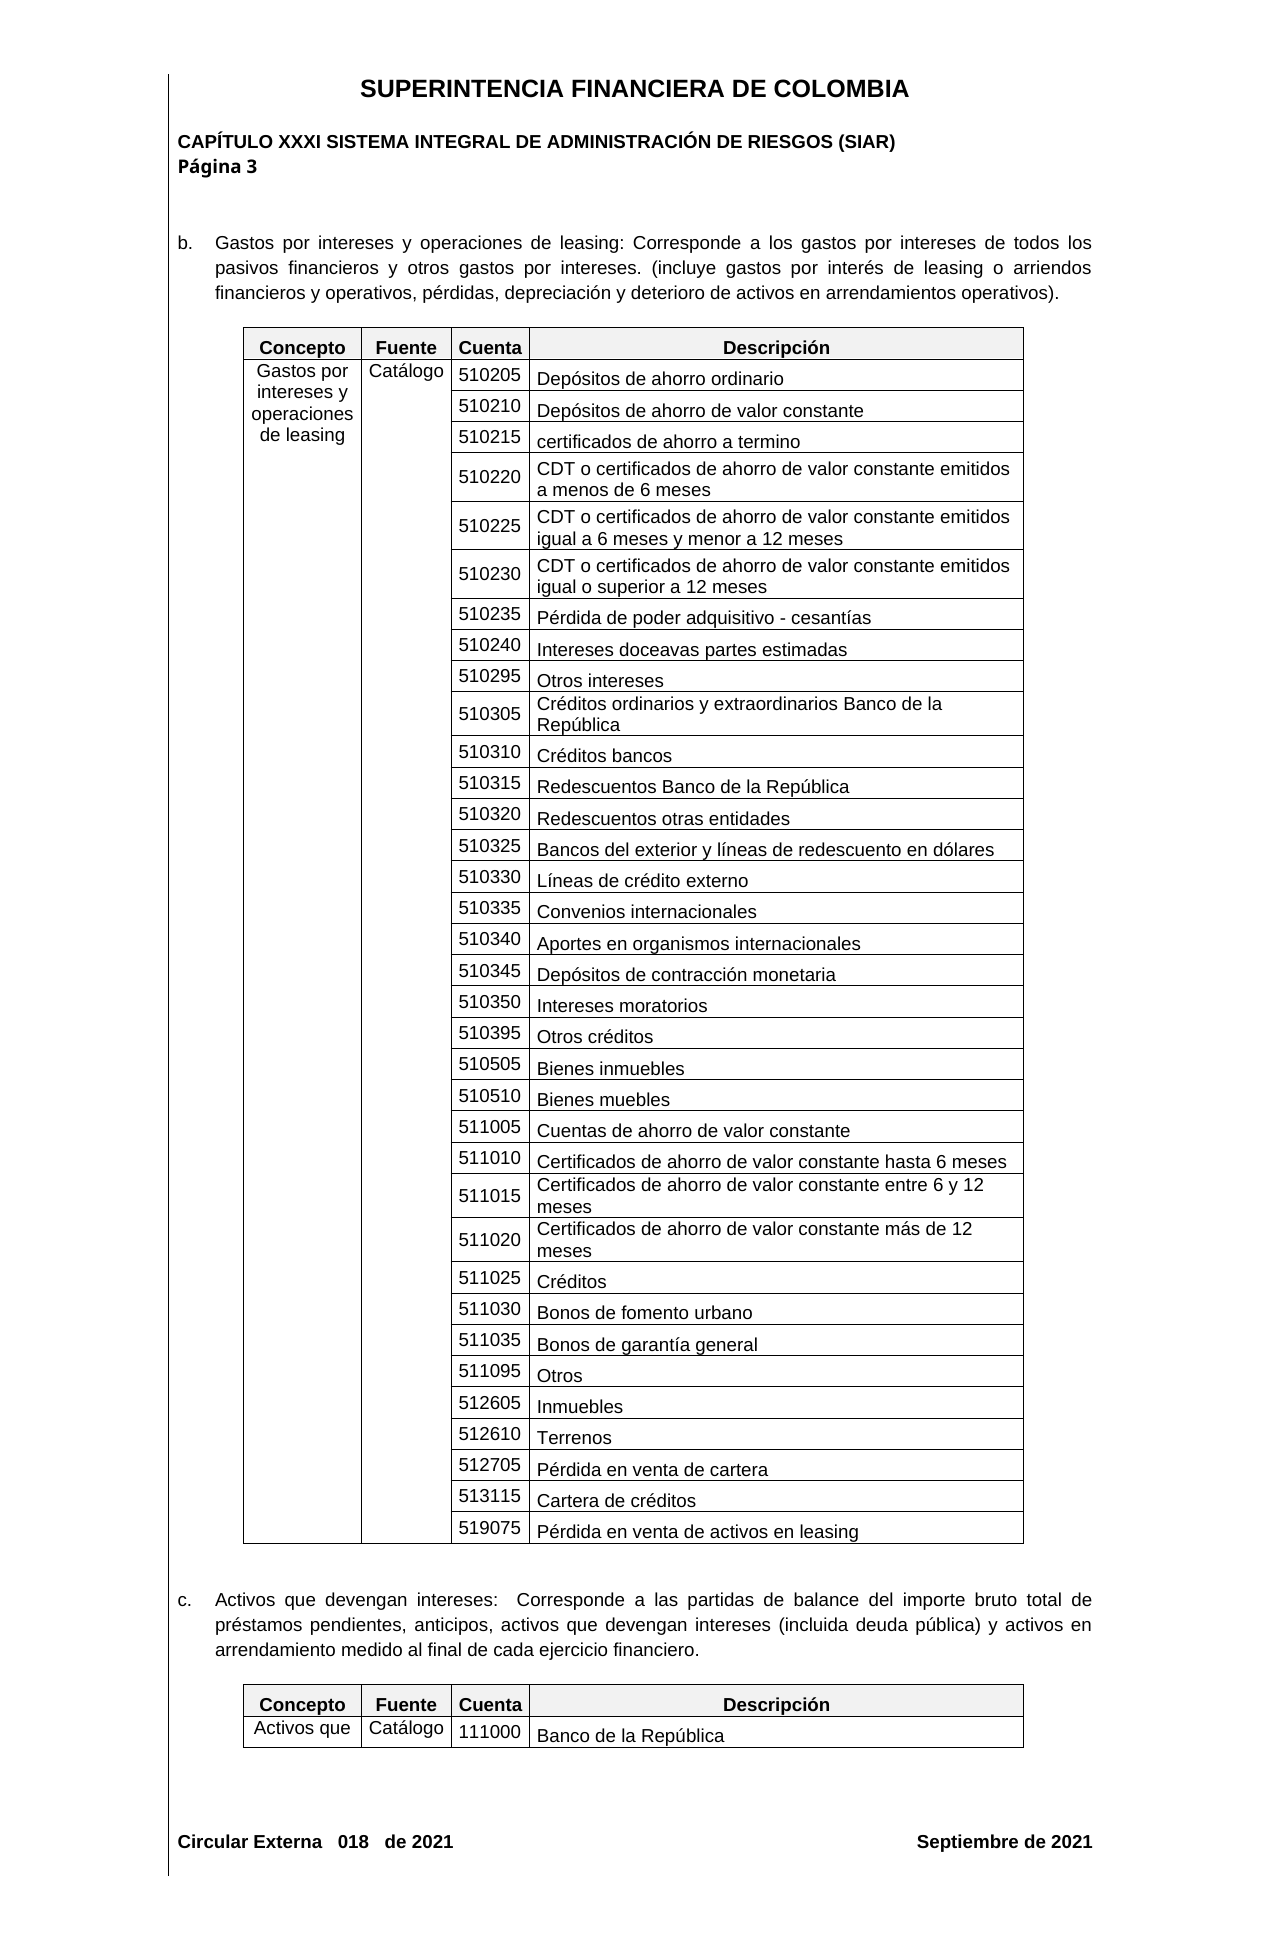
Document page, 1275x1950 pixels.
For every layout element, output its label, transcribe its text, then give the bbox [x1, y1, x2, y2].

table_cell Créditos [530, 1262, 1023, 1292]
table_cell 511005 [452, 1111, 529, 1142]
table_cell 512610 [452, 1419, 529, 1449]
table_cell 511025 [452, 1262, 529, 1292]
table_cell 511035 [452, 1325, 529, 1355]
table_cell Redescuentos Banco de la República [530, 768, 1023, 798]
table_cell 513115 [452, 1481, 529, 1511]
table_cell 510350 [452, 986, 529, 1017]
table_cell Créditos bancos [530, 736, 1023, 767]
table_cell 510395 [452, 1018, 529, 1048]
table_cell Convenios internacionales [530, 893, 1023, 923]
table_cell 510505 [452, 1049, 529, 1079]
table_cell Cuentas de ahorro de valor constante [530, 1111, 1023, 1142]
table_cell Créditos ordinarios y extraordinarios Banco de la República [530, 692, 1023, 735]
table_cell 510345 [452, 955, 529, 985]
table_cell Pérdida de poder adquisitivo - cesantías [530, 599, 1023, 629]
table_cell Líneas de crédito externo [530, 861, 1023, 892]
table_cell Bonos de fomento urbano [530, 1294, 1023, 1324]
table_cell 511030 [452, 1294, 529, 1324]
table_cell Bienes inmuebles [530, 1049, 1023, 1079]
table_cell 510320 [452, 799, 529, 829]
table_cell Pérdida en venta de cartera [530, 1450, 1023, 1480]
table_cell 510335 [452, 893, 529, 923]
table_cell 111000 [452, 1717, 529, 1747]
table_cell Intereses moratorios [530, 986, 1023, 1017]
table_cell 510305 [452, 692, 529, 735]
table_cell 510225 [452, 502, 529, 549]
table_cell Banco de la República [530, 1717, 1023, 1747]
table_header Concepto [244, 328, 361, 358]
table_cell Catálogo [362, 1717, 451, 1747]
table_cell Certificados de ahorro de valor constante entre 6 y 12 meses [530, 1174, 1023, 1217]
table_header Descripción [530, 1685, 1023, 1716]
table_cell 510215 [452, 422, 529, 452]
table_cell Otros [530, 1356, 1023, 1386]
table_cell 510325 [452, 830, 529, 860]
table_cell Cartera de créditos [530, 1481, 1023, 1511]
table_cell Depósitos de ahorro ordinario [530, 360, 1023, 390]
table_cell Otros créditos [530, 1018, 1023, 1048]
table_cell CDT o certificados de ahorro de valor constante emitidos a menos de 6 meses [530, 453, 1023, 501]
table_header Fuente [362, 1685, 451, 1716]
table_cell Certificados de ahorro de valor constante más de 12 meses [530, 1218, 1023, 1261]
table_cell CDT o certificados de ahorro de valor constante emitidos igual o superior a 12 meses [530, 550, 1023, 597]
table_cell 519075 [452, 1512, 529, 1542]
table_header Descripción [530, 328, 1023, 358]
table_cell Gastos por intereses y operaciones de leasing [244, 360, 361, 1542]
table_cell Certificados de ahorro de valor constante hasta 6 meses [530, 1143, 1023, 1173]
table_header Concepto [244, 1685, 361, 1716]
list Gastos por intereses y operaciones de leasing: Corresponde a los gastos por intereses de todos los pasivos financieros y otros gastos por intereses. (incluye gastos por interés de leasing o arriendos financieros y operativos, pérdidas, depreciación y deterioro de activos en arrendamientos operativos). [177, 232, 1092, 303]
table_cell 511020 [452, 1218, 529, 1261]
table_cell Activos que devengan [244, 1717, 361, 1747]
table_cell Catálogo [362, 360, 451, 1542]
table_cell 510315 [452, 768, 529, 798]
table_cell 510210 [452, 391, 529, 421]
table_cell Bonos de garantía general [530, 1325, 1023, 1355]
table_cell 510230 [452, 550, 529, 597]
table_cell 511095 [452, 1356, 529, 1386]
table_cell 510510 [452, 1080, 529, 1110]
table_header Cuenta [452, 328, 529, 358]
table_cell Bienes muebles [530, 1080, 1023, 1110]
table_cell 510295 [452, 661, 529, 691]
table_cell 510310 [452, 736, 529, 767]
table_cell Terrenos [530, 1419, 1023, 1449]
table_cell 510205 [452, 360, 529, 390]
table_cell 511015 [452, 1174, 529, 1217]
table_cell 511010 [452, 1143, 529, 1173]
table_cell 510220 [452, 453, 529, 501]
table_cell 510235 [452, 599, 529, 629]
table_cell CDT o certificados de ahorro de valor constante emitidos igual a 6 meses y menor a 12 meses [530, 502, 1023, 549]
table_cell 510330 [452, 861, 529, 892]
table_cell 512705 [452, 1450, 529, 1480]
list Activos que devengan intereses: Corresponde a las partidas de balance del importe bruto total de préstamos pendientes, anticipos, activos que devengan intereses (incluida deuda pública) y activos en arrendamiento medido al final de cada ejercicio financiero. [177, 1589, 1092, 1660]
table_cell Depósitos de ahorro de valor constante [530, 391, 1023, 421]
table_cell Redescuentos otras entidades [530, 799, 1023, 829]
table_cell Otros intereses [530, 661, 1023, 691]
table_cell Intereses doceavas partes estimadas [530, 630, 1023, 660]
table_cell Aportes en organismos internacionales [530, 924, 1023, 954]
table_header Fuente [362, 328, 451, 358]
table_cell Bancos del exterior y líneas de redescuento en dólares [530, 830, 1023, 860]
table_cell Pérdida en venta de activos en leasing [530, 1512, 1023, 1542]
table_cell 512605 [452, 1387, 529, 1417]
table_header Cuenta [452, 1685, 529, 1716]
table_cell certificados de ahorro a termino [530, 422, 1023, 452]
table_cell Depósitos de contracción monetaria [530, 955, 1023, 985]
table_cell 510240 [452, 630, 529, 660]
table_cell 510340 [452, 924, 529, 954]
table_cell Inmuebles [530, 1387, 1023, 1417]
